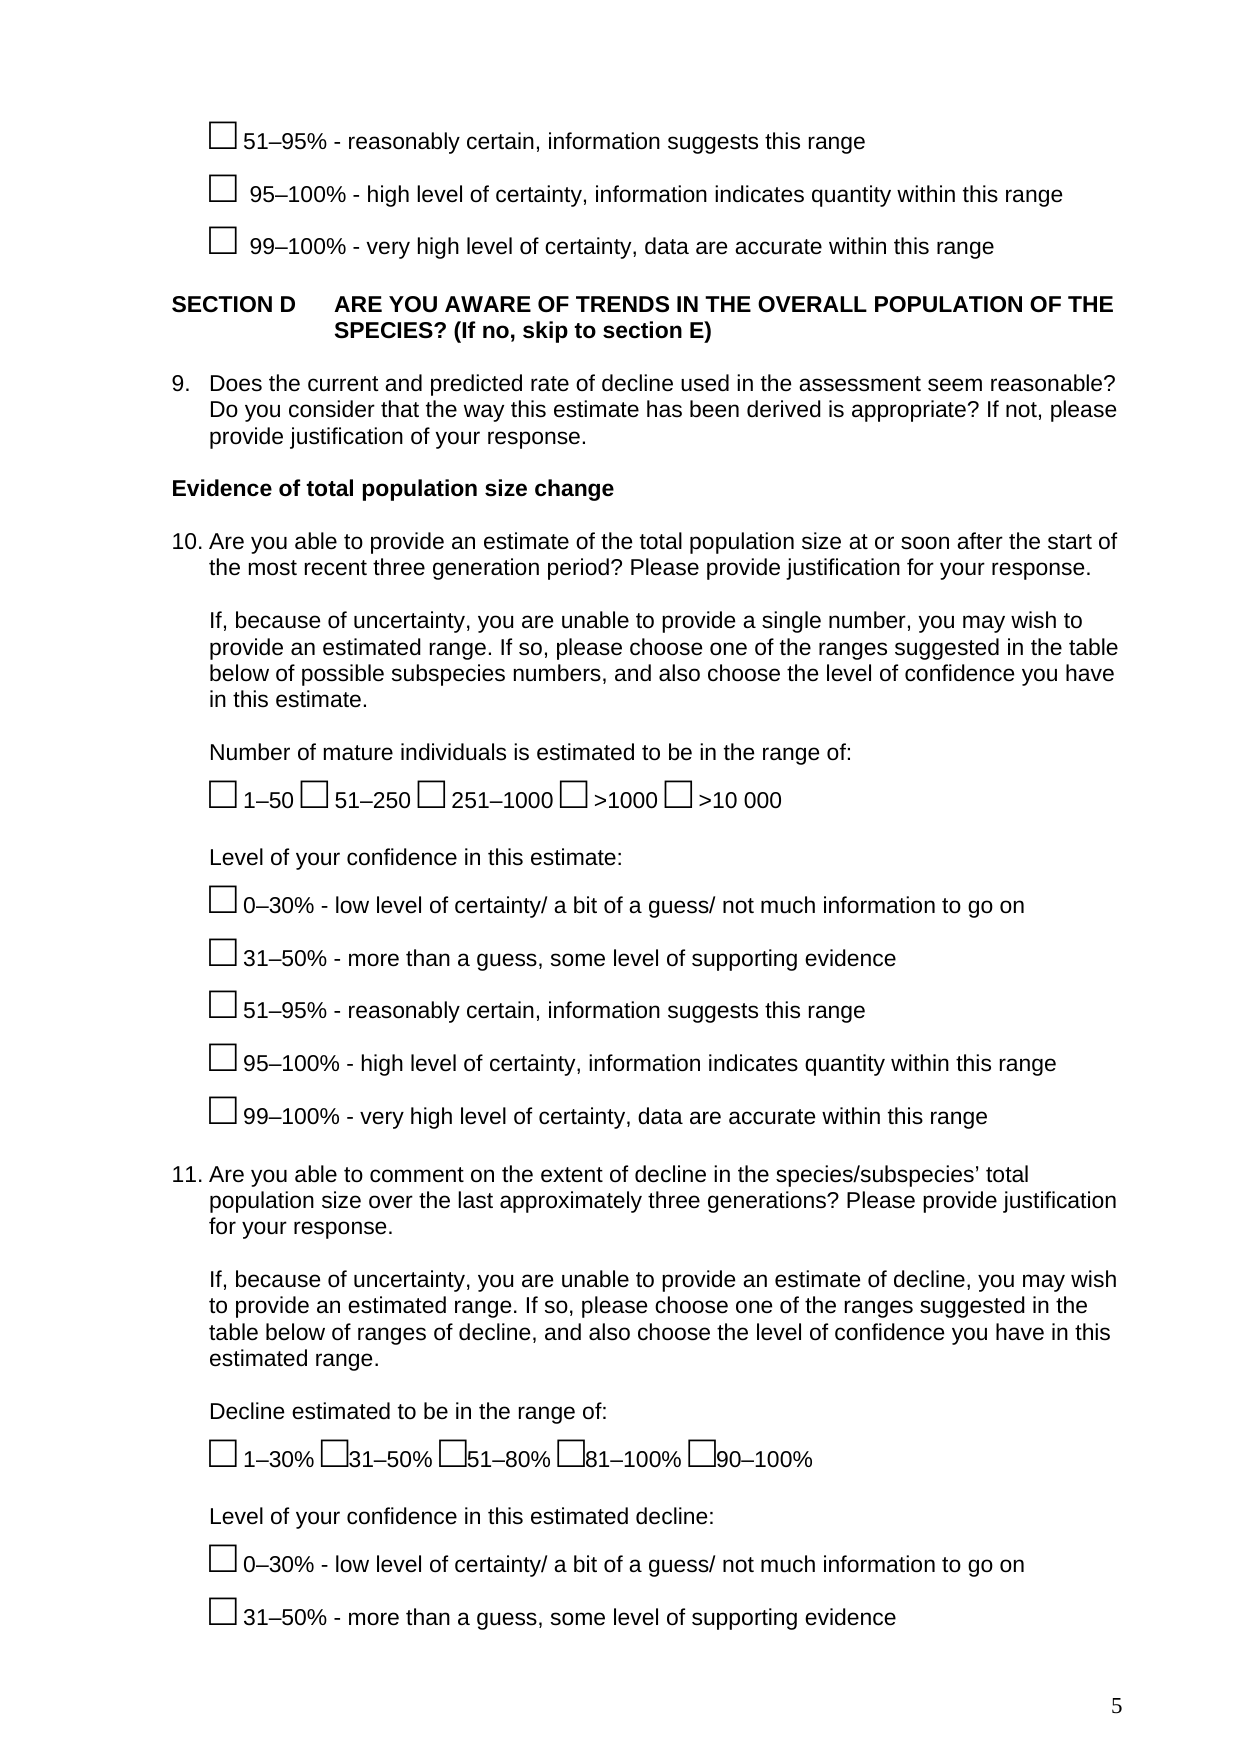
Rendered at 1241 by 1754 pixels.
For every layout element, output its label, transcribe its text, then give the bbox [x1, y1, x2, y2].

text Evidence of total population size change [171, 475, 1122, 502]
list □ 0–30% - low level of certainty/ a bit of a guess/ not much information to go on [209, 871, 1122, 923]
text Level of your confidence in this estimated decline: [209, 1503, 1122, 1529]
list Level of your confidence in this estimate: [209, 844, 1122, 871]
list □ 99–100% - very high level of certainty, data are accurate within this range [209, 212, 1122, 264]
text Decline estimated to be in the range of: [209, 1398, 1122, 1424]
list □ 95–100% - high level of certainty, information indicates quantity within this range [209, 1029, 1122, 1081]
text If, because of uncertainty, you are unable to provide an estimate of decline, you may wish to provide an estimated range. If so, please choose one of the ranges suggested in the table below of ranges of decline, and also choose the level of confidence you have in this estimated range. [209, 1266, 1122, 1371]
list Does the current and predicted rate of decline used in the assessment seem reasonable? Do you consider that the way this estimate has been derived is appropriate? If not, please provide justification of your response. [171, 370, 1122, 449]
text □ 31–50% - more than a guess, some level of supporting evidence [209, 1582, 1122, 1635]
text □ 1–30% □31–50% □51–80% □81–100% □90–100% [209, 1424, 1122, 1477]
list □ 51–95% - reasonably certain, information suggests this range [209, 976, 1122, 1029]
text □ 0–30% - low level of certainty/ a bit of a guess/ not much information to go on [209, 1529, 1122, 1582]
text SECTION D ARE YOU AWARE OF TRENDS IN THE OVERALL POPULATION OF THE SPECIES? (If no, skip to section E) [171, 291, 1122, 343]
list □ 95–100% - high level of certainty, information indicates quantity within this range [209, 159, 1122, 212]
list If, because of uncertainty, you are unable to provide a single number, you may wish to provide an estimated range. If so, please choose one of the ranges suggested in the table below of possible subspecies numbers, and also choose the level of confidence you have in this estimate. [209, 607, 1122, 712]
list Are you able to comment on the extent of decline in the species/subspecies’ total population size over the last approximately three generations? Please provide justification for your response. [171, 1161, 1122, 1239]
list Are you able to provide an estimate of the total population size at or soon after the start of the most recent three generation period? Please provide justification for your response. [171, 528, 1122, 581]
list □ 51–95% - reasonably certain, information suggests this range [209, 106, 1122, 159]
list □ 31–50% - more than a guess, some level of supporting evidence [209, 923, 1122, 976]
list □ 1–50 □ 51–250 □ 251–1000 □ >1000 □ >10 000 [209, 765, 1122, 818]
list Number of mature individuals is estimated to be in the range of: [209, 739, 1122, 765]
list □ 99–100% - very high level of certainty, data are accurate within this range [209, 1081, 1122, 1134]
